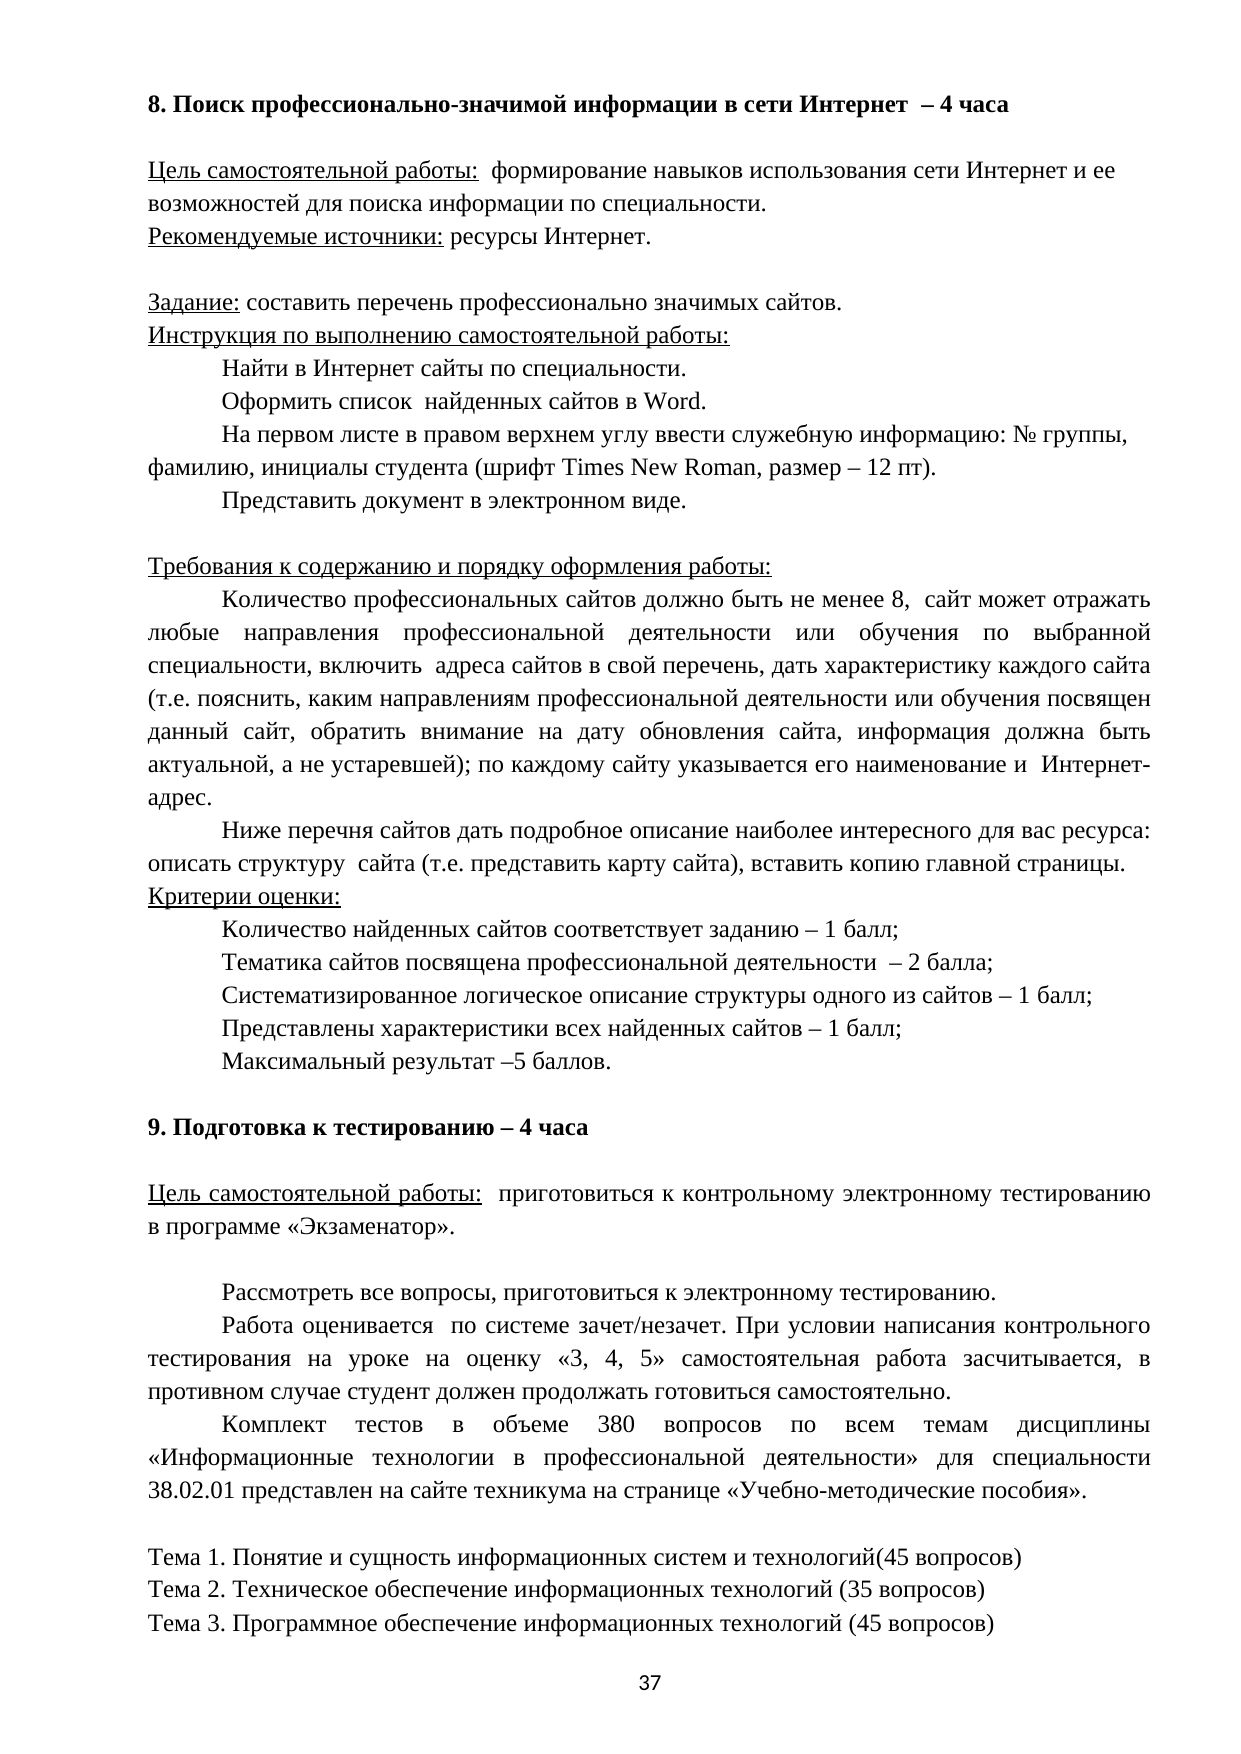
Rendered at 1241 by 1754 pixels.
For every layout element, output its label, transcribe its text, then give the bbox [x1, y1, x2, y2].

text На первом листе в правом верхнем углу ввести служебную информацию: № группы, фамилию, инициалы студента (шрифт Times New Roman, размер – 12 пт). [148, 419, 1152, 481]
text Комплект тестов в объеме 380 вопросов по всем темам дисциплины «Информационные технологии в профессиональной деятельности» для специальности 38.02.01 представлен на сайте техникума на странице «Учебно-методические пособия». [148, 1409, 1152, 1504]
text Количество найденных сайтов соответствует заданию – 1 балл; [148, 914, 1152, 943]
text Систематизированное логическое описание структуры одного из сайтов – 1 балл; [221, 980, 1152, 1009]
text Цель самостоятельной работы: формирование навыков использования сети Интернет и ее возможностей для поиска информации по специальности. [148, 155, 1152, 216]
text Критерии оценки: [148, 881, 1152, 910]
text Рассмотреть все вопросы, приготовиться к электронному тестированию. [148, 1277, 1152, 1306]
text Оформить список найденных сайтов в Word. [148, 386, 1152, 414]
text Найти в Интернет сайты по специальности. [148, 353, 1152, 382]
text Тема 1. Понятие и сущность информационных систем и технологий (45 вопросов) [148, 1542, 1152, 1570]
text Задание: составить перечень профессионально значимых сайтов. [148, 287, 1152, 316]
text Представлены характеристики всех найденных сайтов – 1 балл; [148, 1013, 1152, 1042]
text Представить документ в электронном виде. [148, 485, 1152, 514]
text Максимальный результат –5 баллов. [148, 1046, 1152, 1075]
text Рекомендуемые источники: ресурсы Интернет. [148, 221, 1152, 249]
text Количество профессиональных сайтов должно быть не менее 8, сайт может отражать любые направления профессиональной деятельности или обучения по выбранной специальности, включить адреса сайтов в свой перечень, дать характеристику каждого сайта (т.е. пояснить, каким направлениям профессиональной деятельности или обучения посвящен данный сайт, обратить внимание на дату обновления сайта, информация должна быть актуальной, а не устаревшей); по каждому сайту указывается его наименование и Интернет-адрес. [148, 584, 1152, 811]
text Ниже перечня сайтов дать подробное описание наиболее интересного для вас ресурса: описать структуру сайта (т.е. представить карту сайта), вставить копию главной страницы. [148, 815, 1152, 877]
text Инструкция по выполнению самостоятельной работы: [148, 320, 1152, 348]
text Цель самостоятельной работы: приготовиться к контрольному электронному тестированию в программе «Экзаменатор». [148, 1178, 1152, 1240]
text 9. Подготовка к тестированию – 4 часа [148, 1112, 1152, 1141]
text Тема 2. Техническое обеспечение информационных технологий (35 вопросов) [148, 1574, 1152, 1603]
text Тема 3. Программное обеспечение информационных технологий (45 вопросов) [148, 1608, 1152, 1636]
text Работа оценивается по системе зачет/незачет. При условии написания контрольного тестирования на уроке на оценку «3, 4, 5» самостоятельная работа засчитывается, в противном случае студент должен продолжать готовиться самостоятельно. [148, 1310, 1152, 1405]
text Тематика сайтов посвящена профессиональной деятельности – 2 балла; [148, 947, 1152, 976]
subtitle 8. Поиск профессионально-значимой информации в сети Интернет – 4 часа [148, 89, 1152, 117]
text Требования к содержанию и порядку оформления работы: [148, 551, 1152, 580]
